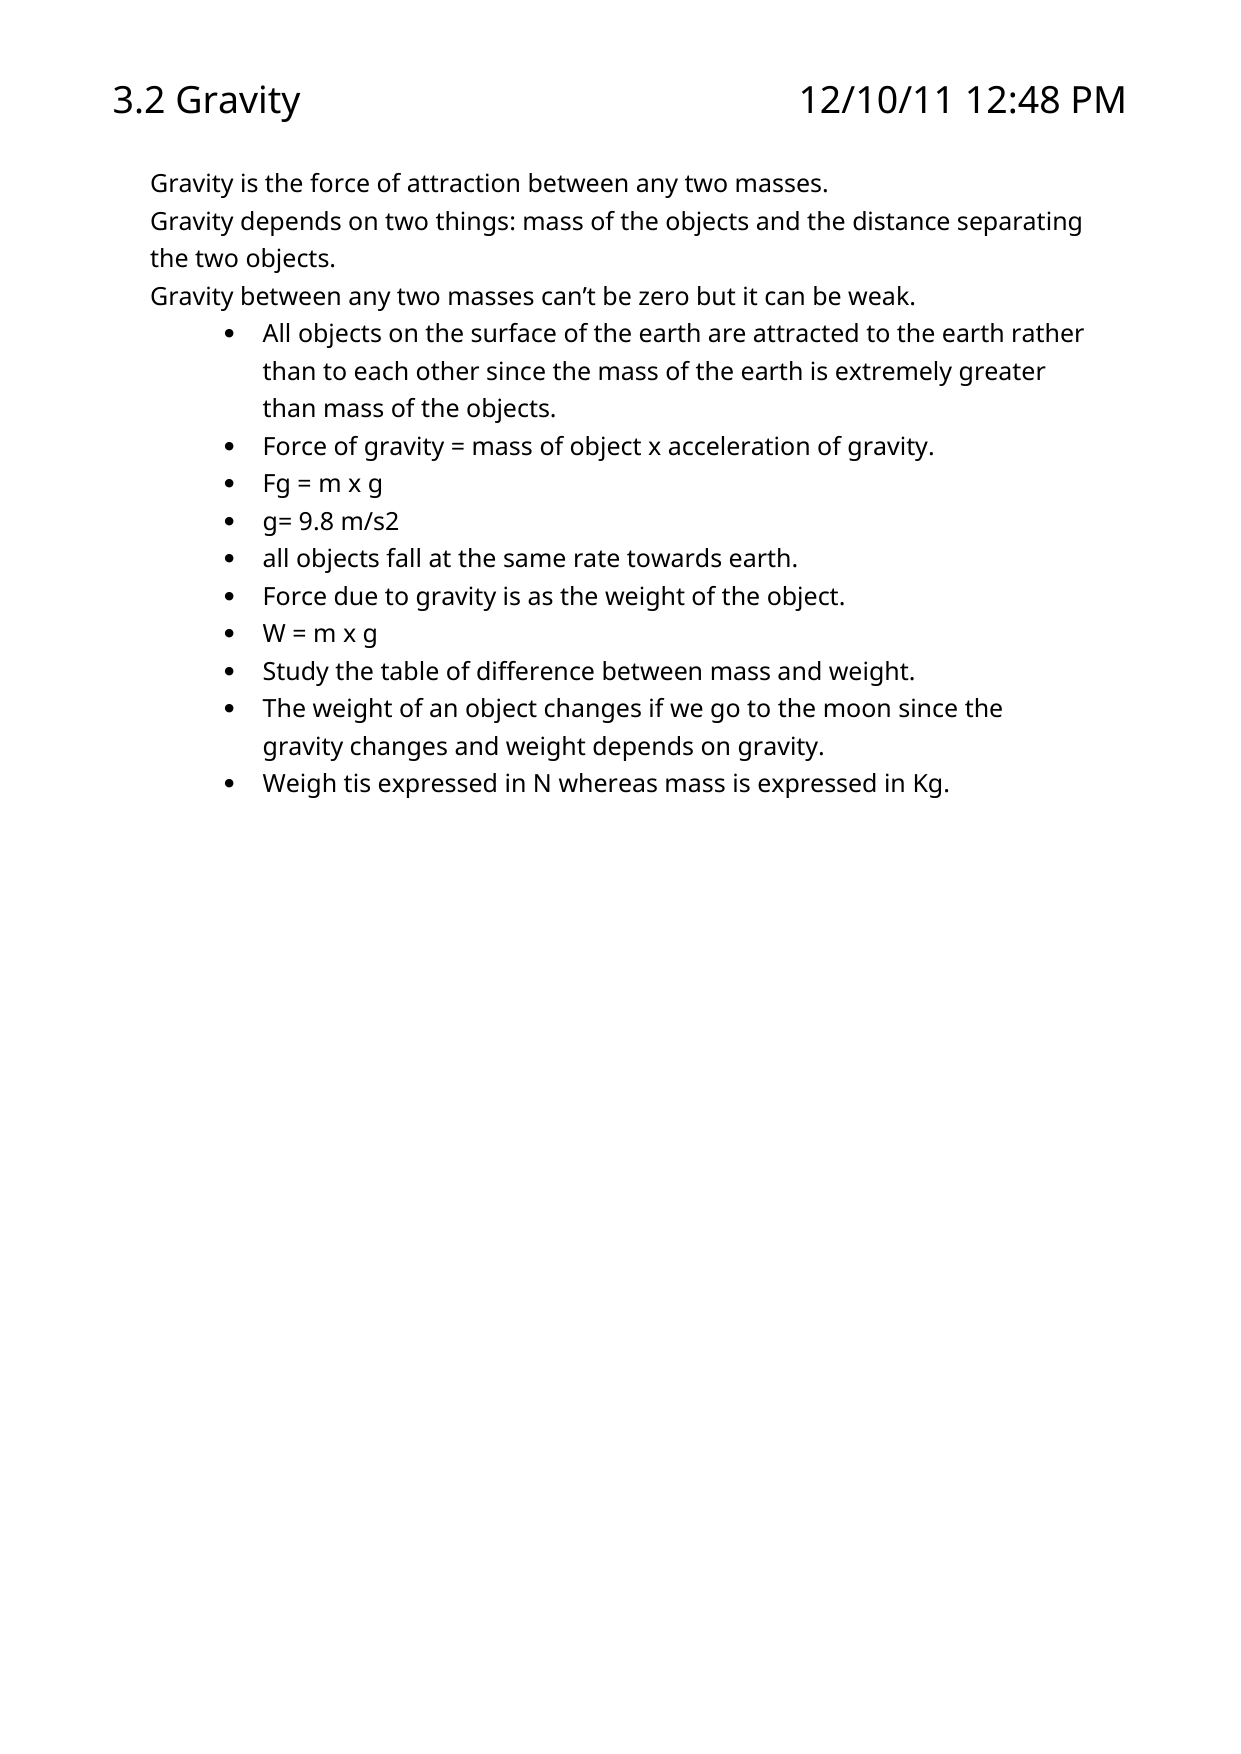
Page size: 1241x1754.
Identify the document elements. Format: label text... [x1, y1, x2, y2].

text All objects on the surface of the earth are attracted to the earth rather than to each other since the mass of the earth is extremely greater than mass of the objects. [225, 314, 1090, 427]
text Weigh tis expressed in N whereas mass is expressed in Kg. [225, 764, 1090, 802]
text g= 9.8 m/s2 [225, 502, 1090, 539]
text Gravity is the force of attraction between any two masses. [150, 164, 1090, 202]
text W = m x g [225, 614, 1090, 652]
text Fg = m x g [225, 464, 1090, 502]
text all objects fall at the same rate towards earth. [225, 539, 1090, 577]
text Gravity depends on two things: mass of the objects and the distance separating the two objects. [150, 202, 1090, 277]
text The weight of an object changes if we go to the moon since the gravity changes and weight depends on gravity. [225, 689, 1090, 764]
text Force due to gravity is as the weight of the object. [225, 577, 1090, 614]
text Force of gravity = mass of object x acceleration of gravity. [225, 427, 1090, 464]
text Gravity between any two masses can’t be zero but it can be weak. [150, 277, 1090, 314]
text Study the table of difference between mass and weight. [225, 652, 1090, 689]
